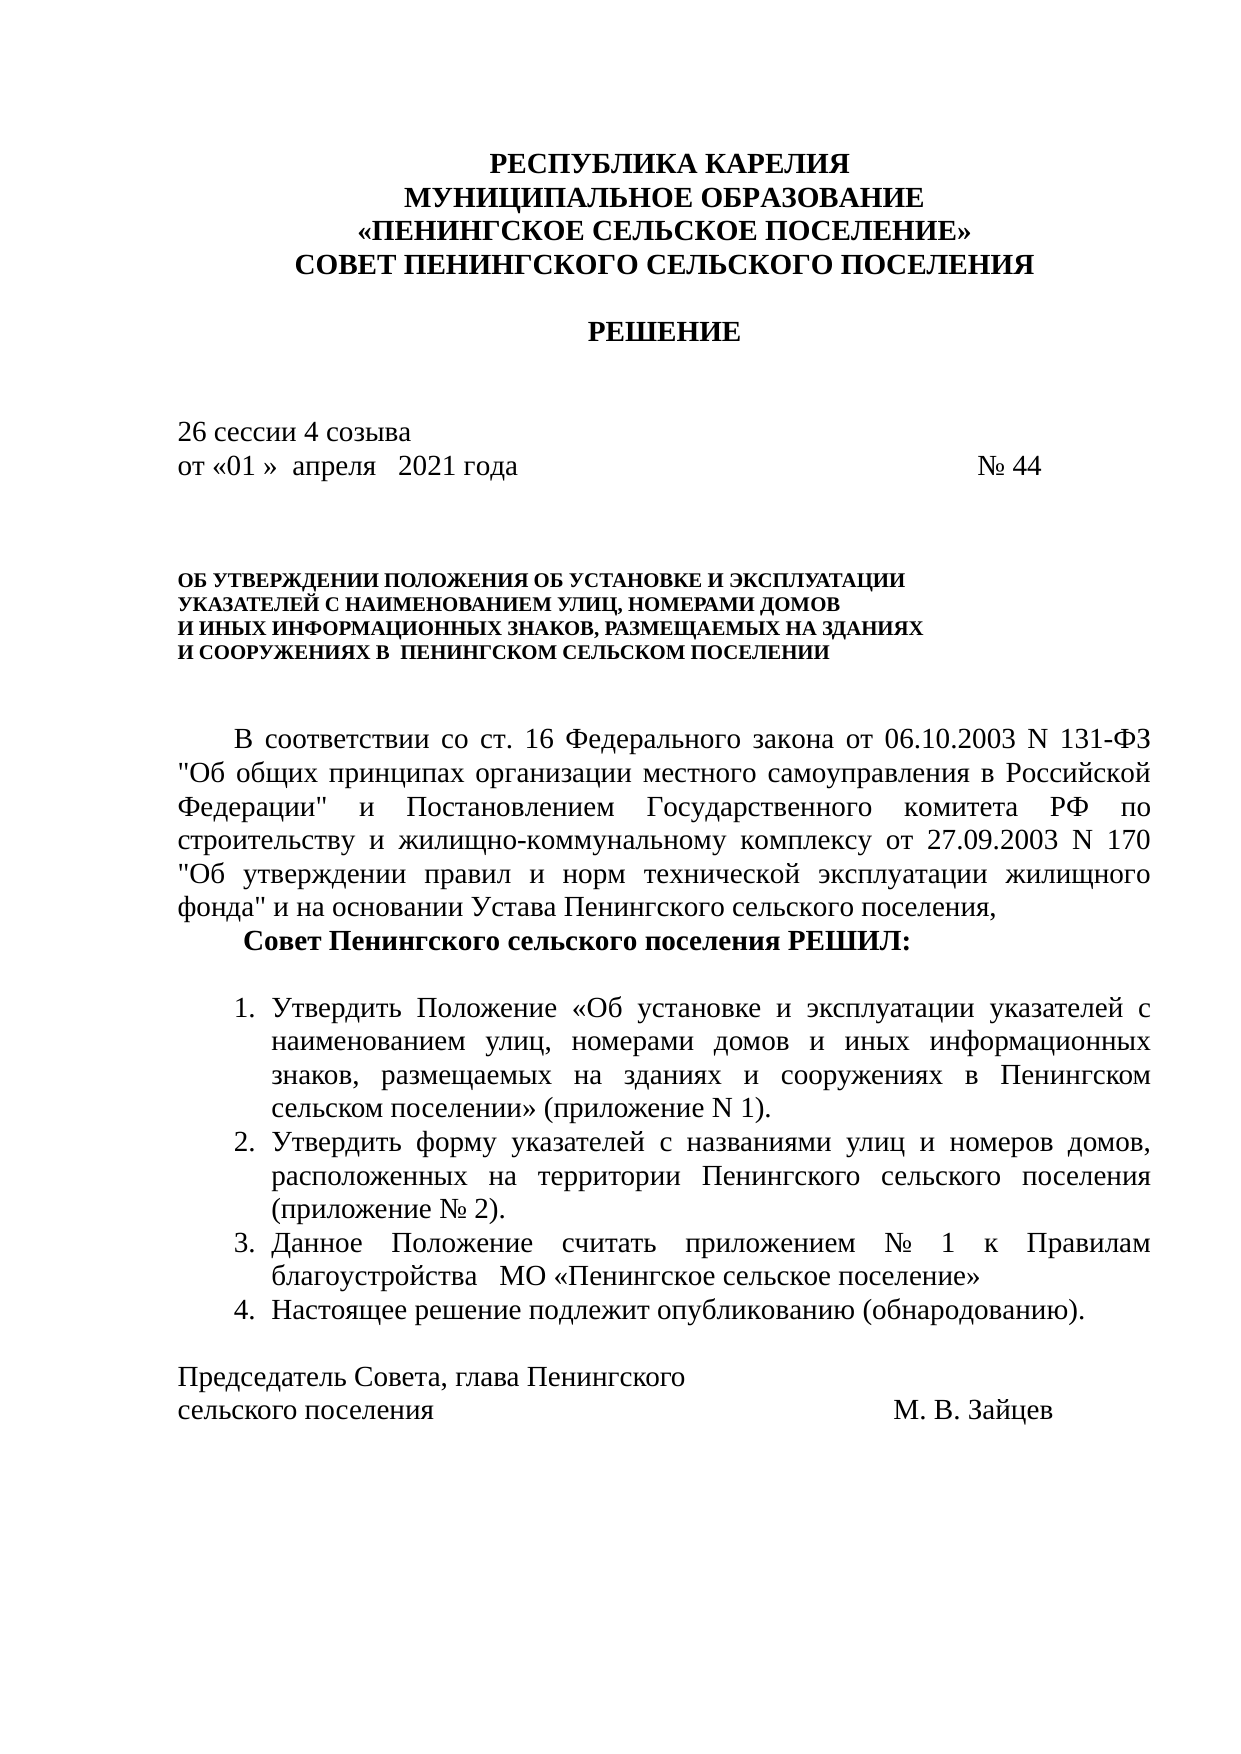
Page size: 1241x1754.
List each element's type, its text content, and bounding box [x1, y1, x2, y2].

list Настоящее решение подлежит опубликованию (обнародованию). [233, 1292, 1152, 1325]
list Данное Положение считать приложением № 1 к Правилам благоустройства МО «Пенингское сельское поселение» [233, 1225, 1152, 1292]
text Совет Пенингского сельского поселения РЕШИЛ: [177, 923, 1152, 956]
list Утвердить форму указателей с названиями улиц и номеров домов, расположенных на территории Пенингского сельского поселения (приложение № 2). [233, 1124, 1152, 1225]
title 26 сессии 4 созыва [177, 414, 1152, 448]
title РЕШЕНИЕ [177, 314, 1152, 347]
text «ПЕНИНГСКОЕ СЕЛЬСКОЕ ПОСЕЛЕНИЕ» [177, 213, 1152, 247]
title от «01 » апреля 2021 года № 44 [177, 448, 1152, 482]
title И ИНЫХ ИНФОРМАЦИОННЫХ ЗНАКОВ, РАЗМЕЩАЕМЫХ НА ЗДАНИЯХ [177, 616, 1152, 640]
title И СООРУЖЕНИЯХ В ПЕНИНГСКОМ СЕЛЬСКОМ ПОСЕЛЕНИИ [177, 640, 1152, 664]
text сельского поселения М. В. Зайцев [177, 1392, 1152, 1426]
text СОВЕТ ПЕНИНГСКОГО СЕЛЬСКОГО ПОСЕЛЕНИЯ [177, 247, 1152, 280]
text РЕСПУБЛИКА КАРЕЛИЯ [177, 146, 1152, 180]
text В соответствии со ст. 16 Федерального закона от 06.10.2003 N 131-ФЗ "Об общих принципах организации местного самоуправления в Российской Федерации" и Постановлением Государственного комитета РФ по строительству и жилищно-коммунальному комплексу от 27.09.2003 N 170 "Об утверждении правил и норм технической эксплуатации жилищного фонда" и на основании Устава Пенингского сельского поселения, [177, 722, 1152, 923]
title УКАЗАТЕЛЕЙ С НАИМЕНОВАНИЕМ УЛИЦ, НОМЕРАМИ ДОМОВ [177, 592, 1152, 616]
text Председатель Совета, глава Пенингского [177, 1359, 1152, 1392]
list Утвердить Положение «Об установке и эксплуатации указателей с наименованием улиц, номерами домов и иных информационных знаков, размещаемых на зданиях и сооружениях в Пенингском сельском поселении» (приложение N 1). [233, 990, 1152, 1124]
title ОБ УТВЕРЖДЕНИИ ПОЛОЖЕНИЯ ОБ УСТАНОВКЕ И ЭКСПЛУАТАЦИИ [177, 568, 1152, 592]
text МУНИЦИПАЛЬНОЕ ОБРАЗОВАНИЕ [177, 180, 1152, 213]
